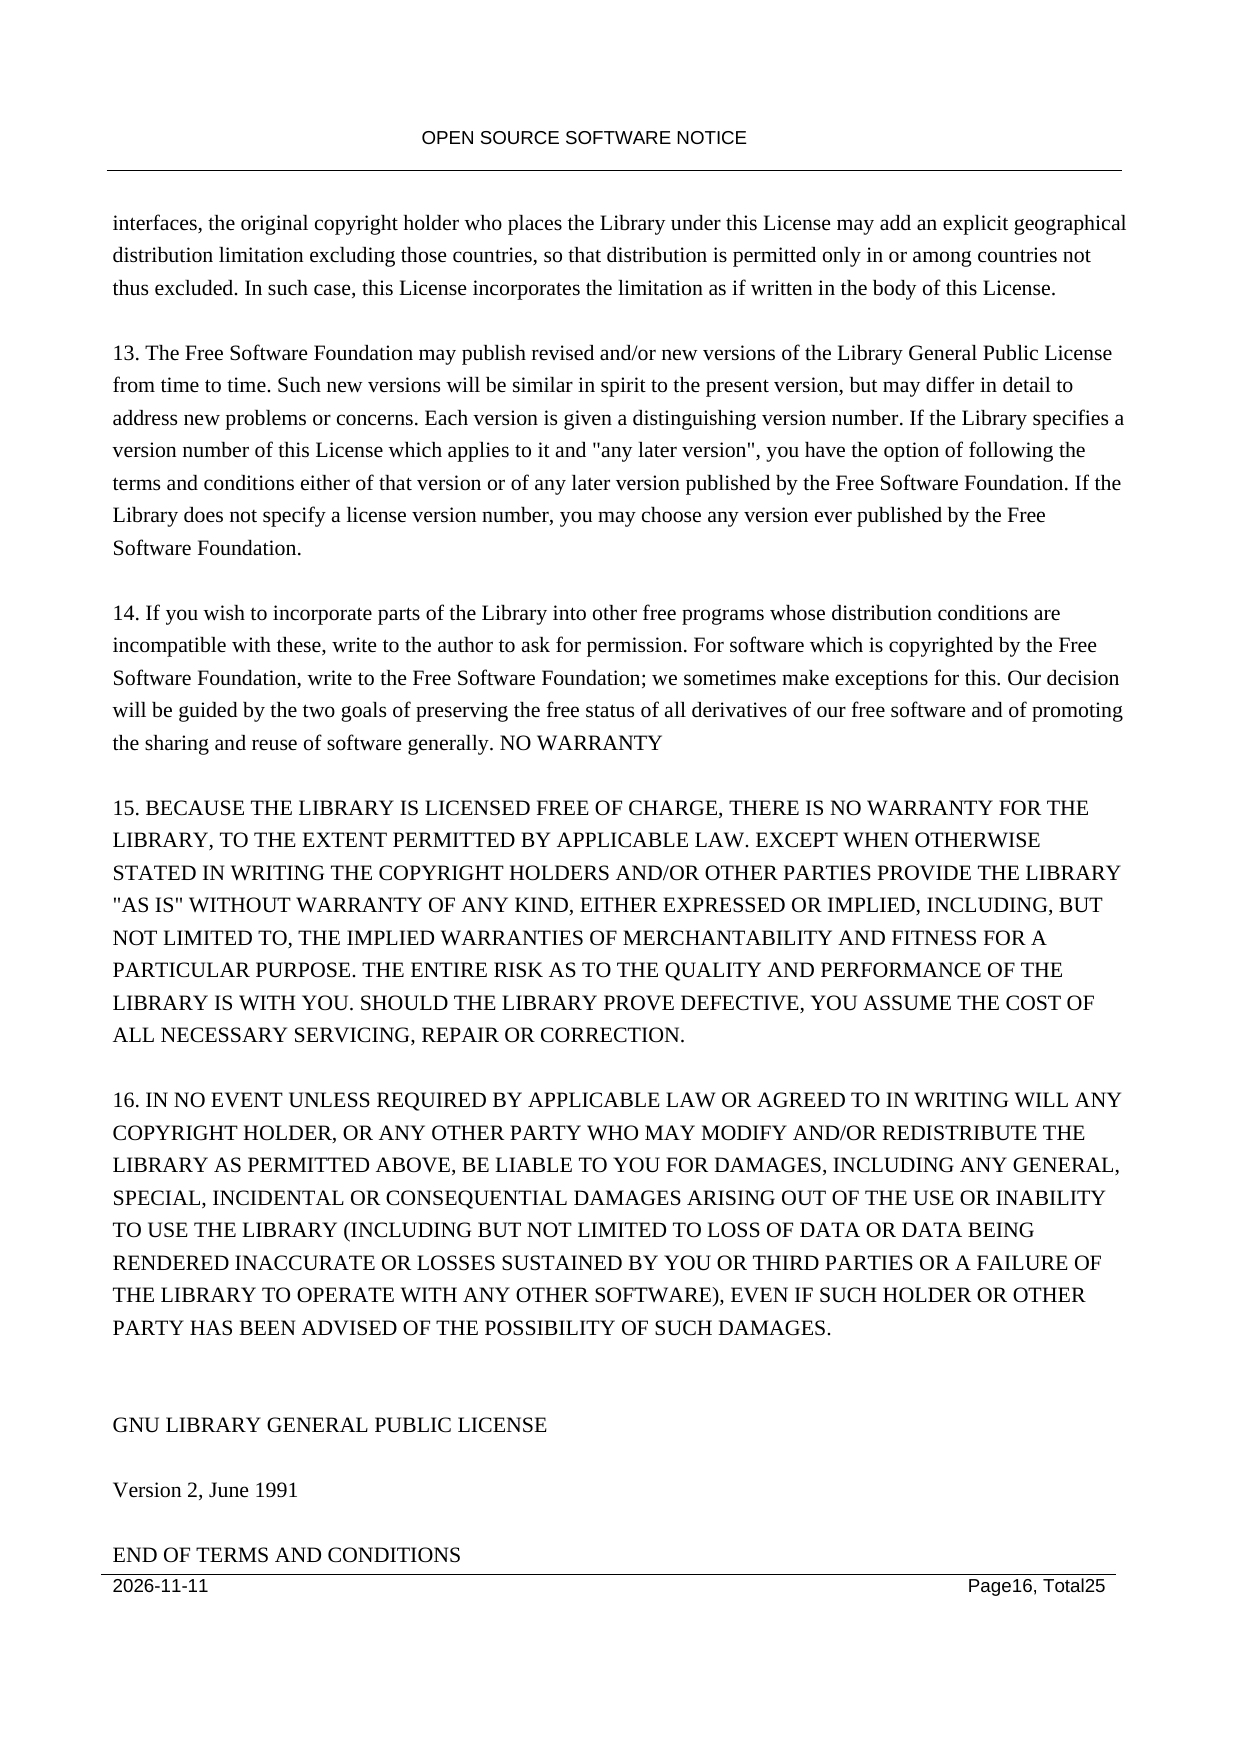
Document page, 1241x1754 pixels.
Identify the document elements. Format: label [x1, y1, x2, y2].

text [112, 206, 1128, 1571]
